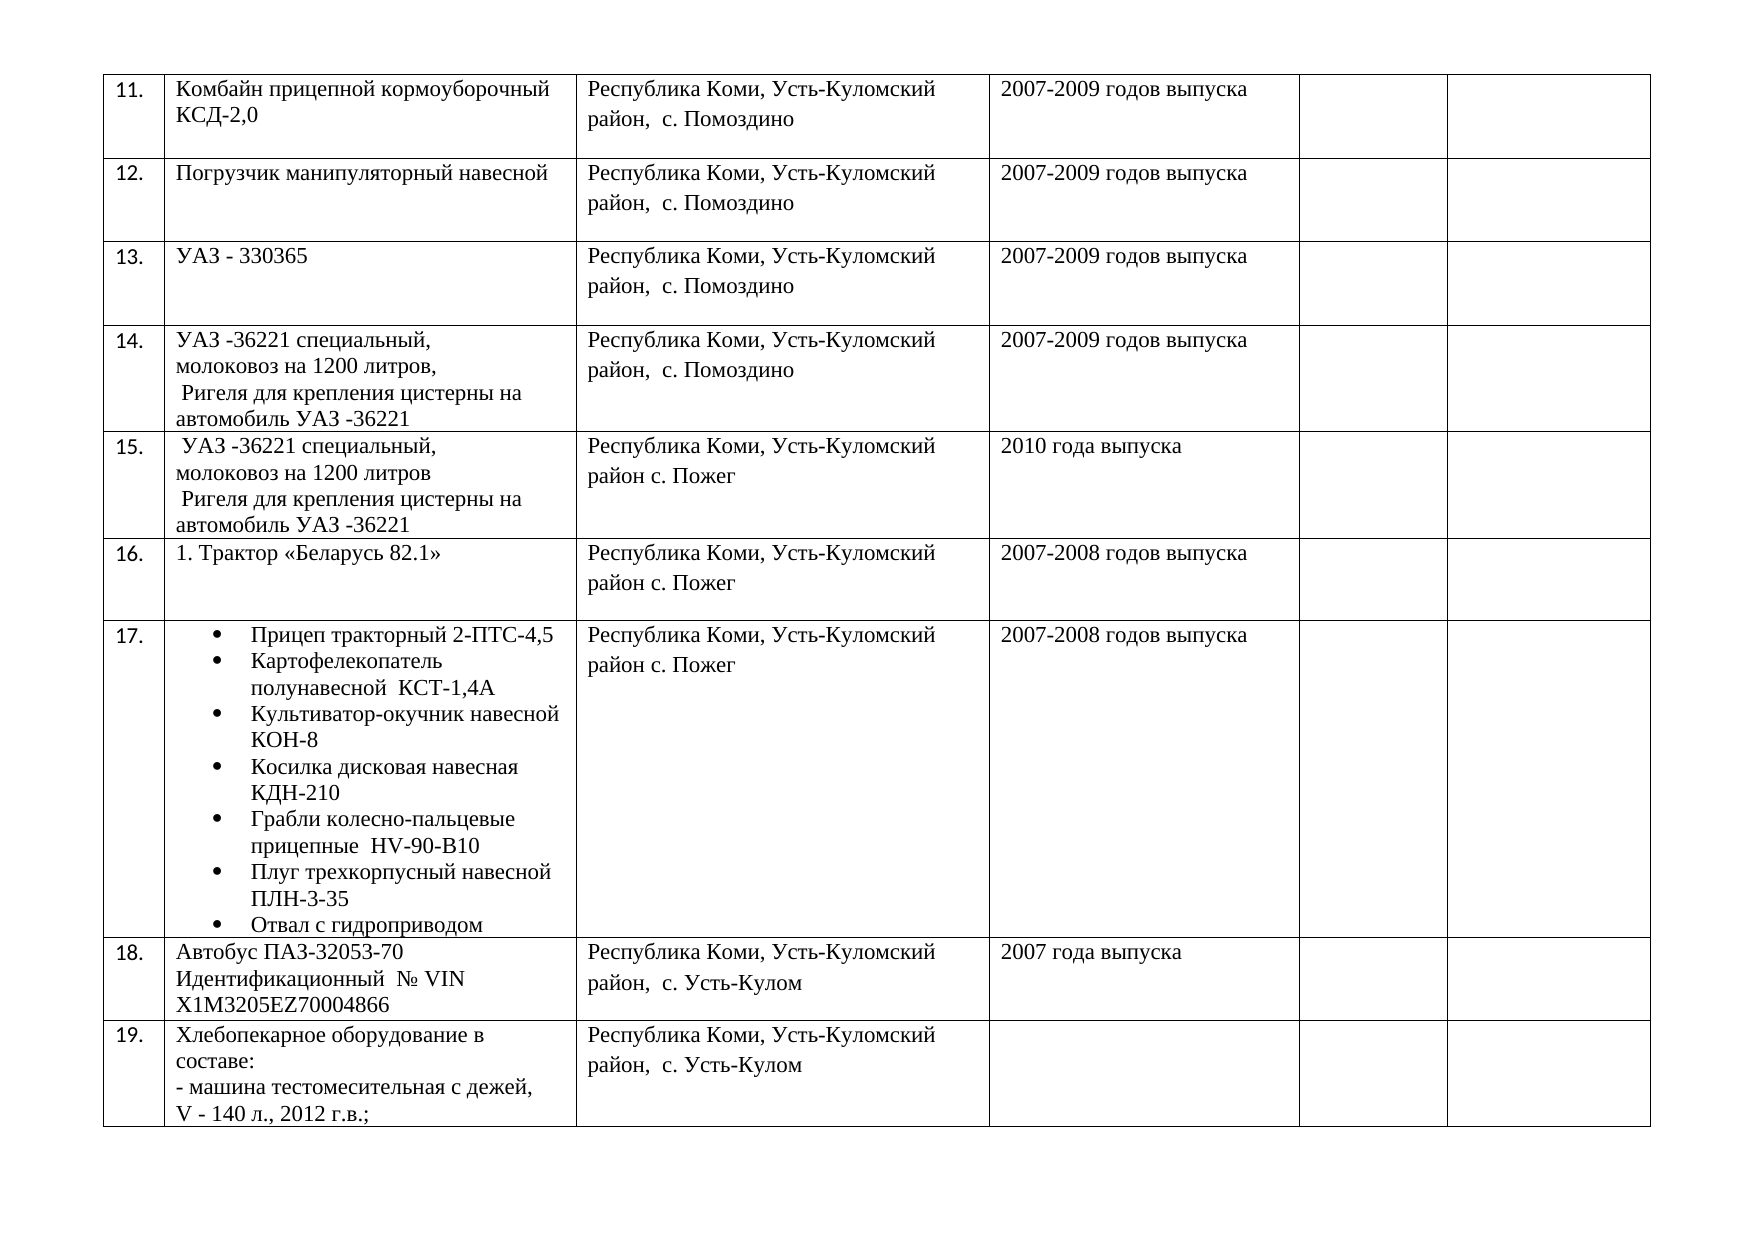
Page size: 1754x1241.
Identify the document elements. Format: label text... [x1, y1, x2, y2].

table_cell [1448, 432, 1650, 538]
table_cell УАЗ -36221 специальный, молоковоз на 1200 литров Ригеля для крепления цистерны на автомобиль УАЗ -36221 [165, 432, 576, 538]
table_cell 2007-2009 годов выпуска [990, 326, 1299, 431]
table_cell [577, 159, 989, 241]
table_cell 2007-2008 годов выпуска [990, 621, 1299, 937]
table_cell Республика Коми, Усть-Куломский район с. Пожег [577, 539, 989, 620]
table_cell [104, 1021, 164, 1126]
table_cell Республика Коми, Усть-Куломский район с. Пожег [577, 432, 989, 538]
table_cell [165, 1021, 576, 1126]
table_cell [1448, 539, 1650, 620]
table_cell [104, 432, 164, 538]
table_cell УАЗ -36221 специальный, молоковоз на 1200 литров, Ригеля для крепления цистерны на автомобиль УАЗ -36221 [165, 326, 576, 431]
table_cell [1448, 75, 1650, 157]
table_cell 1. Трактор «Беларусь 82.1» [165, 539, 576, 620]
table_cell [1300, 539, 1447, 620]
table_cell Погрузчик манипуляторный навесной [165, 159, 576, 241]
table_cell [577, 1021, 989, 1126]
table_cell [1448, 159, 1650, 241]
table_cell Прицеп тракторный 2-ПТС-4,5 Картофелекопатель полунавесной КСТ-1,4А Культиватор-окучник навесной КОН-8 Косилка дисковая навесная КДН-210 Грабли колесно-пальцевые прицепные HV-90-B10 Плуг трехкорпусный навесной ПЛН-3-35 Отвал с гидроприводом [165, 621, 576, 937]
table_cell [1300, 242, 1447, 325]
table_cell [990, 1021, 1299, 1126]
table_cell [104, 938, 164, 1019]
table_cell [1448, 938, 1650, 1019]
table_cell [1448, 326, 1650, 431]
table_cell [104, 242, 164, 325]
table_cell [104, 621, 164, 937]
table_cell УАЗ - 330365 [165, 242, 576, 325]
table_cell Автобус ПАЗ-32053-70 Идентификационный № VIN X1M3205EZ70004866 [165, 938, 576, 1019]
table_cell [1448, 242, 1650, 325]
table_cell [104, 75, 164, 157]
table_cell [1300, 432, 1447, 538]
table_cell 2007-2009 годов выпуска [990, 159, 1299, 241]
table_cell [104, 539, 164, 620]
table_cell [1448, 1021, 1650, 1126]
table_cell [104, 159, 164, 241]
table_cell Республика Коми, Усть-Куломский район, с. Помоздино [577, 242, 989, 325]
table_cell [1300, 938, 1447, 1019]
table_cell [577, 75, 989, 157]
table_cell 2007-2009 годов выпуска [990, 242, 1299, 325]
table_cell [1300, 1021, 1447, 1126]
table_cell [1300, 75, 1447, 157]
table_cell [990, 75, 1299, 157]
table_cell [104, 326, 164, 431]
table_cell Республика Коми, Усть-Куломский район, с. Усть-Кулом [577, 938, 989, 1019]
table_cell 2007-2008 годов выпуска [990, 539, 1299, 620]
table_cell 2010 года выпуска [990, 432, 1299, 538]
table_cell [1300, 159, 1447, 241]
table_cell Республика Коми, Усть-Куломский район, с. Помоздино [577, 326, 989, 431]
table_cell [1448, 621, 1650, 937]
table_cell Республика Коми, Усть-Куломский район с. Пожег [577, 621, 989, 937]
table_cell [1300, 326, 1447, 431]
table_cell 2007 года выпуска [990, 938, 1299, 1019]
table_cell Комбайн прицепной кормоуборочный КСД-2,0 [165, 75, 576, 157]
table_cell [1300, 621, 1447, 937]
